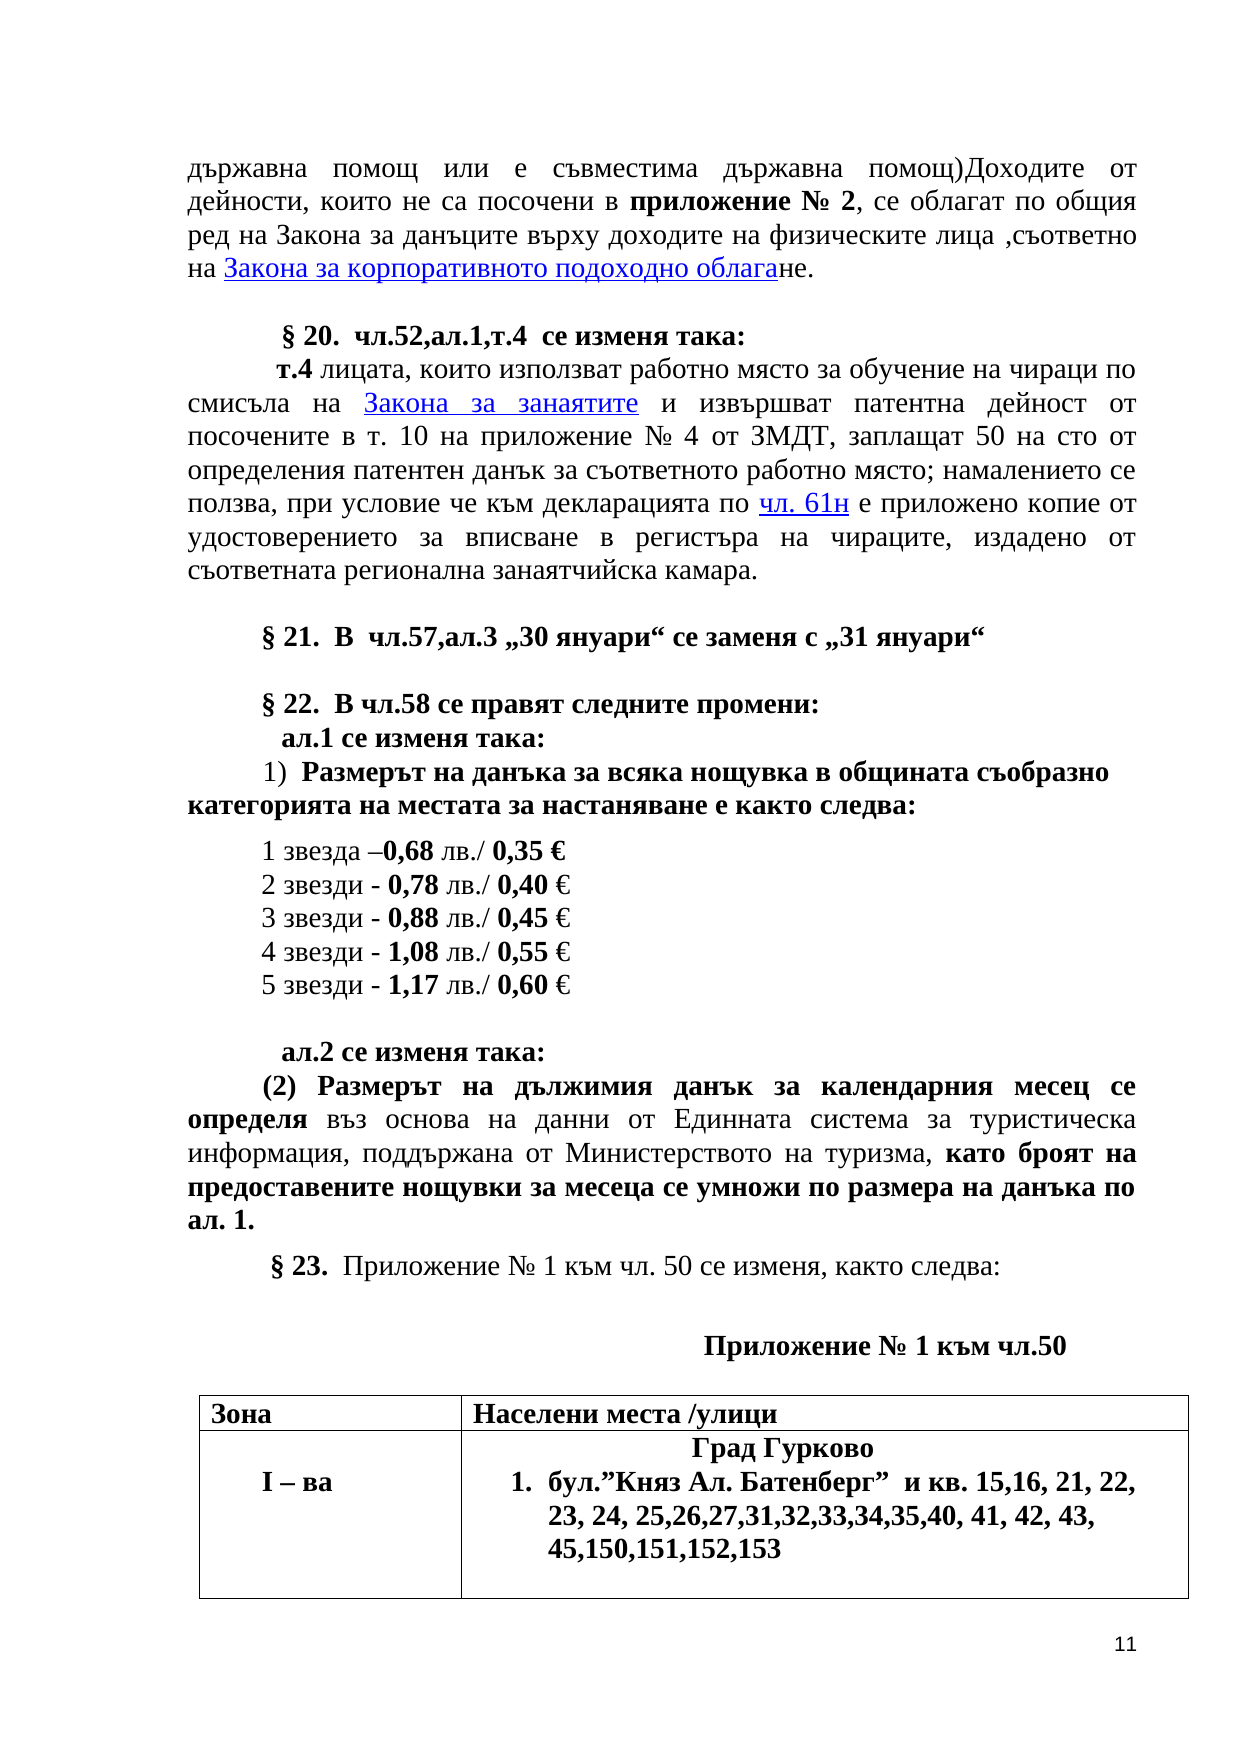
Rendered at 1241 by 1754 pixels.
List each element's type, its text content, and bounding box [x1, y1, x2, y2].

text ал.1 се изменя така: [187, 720, 1137, 754]
text т.4 лицата, които използват работно място за обучение на чираци по смисъла на Закона за занаятите и извършват патентна дейност от посочените в т. 10 на приложение № 4 от ЗМДТ, заплащат 50 на сто от определения патентен данък за съответното работно място; намалението се ползва, при условие че към декларацията по чл. 61н е приложено копие от удостоверението за вписване в регистъра на чираците, издадено от съответната регионална занаятчийска камара. [187, 351, 1137, 586]
text Приложение № 1 към чл.50 [704, 1328, 1137, 1361]
text § 20. чл.52,ал.1,т.4 се изменя така: [187, 318, 1137, 351]
table_header Зона [200, 1396, 461, 1429]
table_cell Град Гурково бул.”Княз Ал. Батенберг” и кв. 15,16, 21, 22, 23, 24, 25,26,27,31,32,33,34,35,40, 41, 42, 43, 45,150,151,152,153 [462, 1431, 1188, 1598]
text § 23. Приложение № 1 към чл. 50 се изменя, както следва: [187, 1248, 1137, 1282]
text 1 звезда –0,68 лв./ 0,35 € [187, 833, 1137, 867]
text 4 звезди - 1,08 лв./ 0,55 € [187, 934, 1137, 967]
text § 22. В чл.58 се правят следните промени: [187, 687, 1137, 720]
table_cell І – ва [200, 1431, 461, 1598]
text 5 звезди - 1,17 лв./ 0,60 € [187, 967, 1137, 1001]
text 2 звезди - 0,78 лв./ 0,40 € [187, 867, 1137, 900]
text § 21. В чл.57,ал.3 „30 януари“ се заменя с „31 януари“ [187, 619, 1137, 653]
text ал.2 се изменя така: [187, 1034, 1137, 1068]
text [187, 150, 1137, 284]
text (2) Размерът на дължимия данък за календарния месец се определя въз основа на данни от Единната система за туристическа информация, поддържана от Министерството на туризма, като броят на предоставените нощувки за месеца се умножи по размера на данъка по ал. 1. [187, 1068, 1137, 1236]
text 3 звезди - 0,88 лв./ 0,45 € [187, 900, 1137, 934]
table_header Населени места /улици [462, 1396, 1188, 1429]
text 1) Размерът на данъка за всяка нощувка в общината съобразно категорията на местата за настаняване е както следва: [187, 754, 1137, 821]
